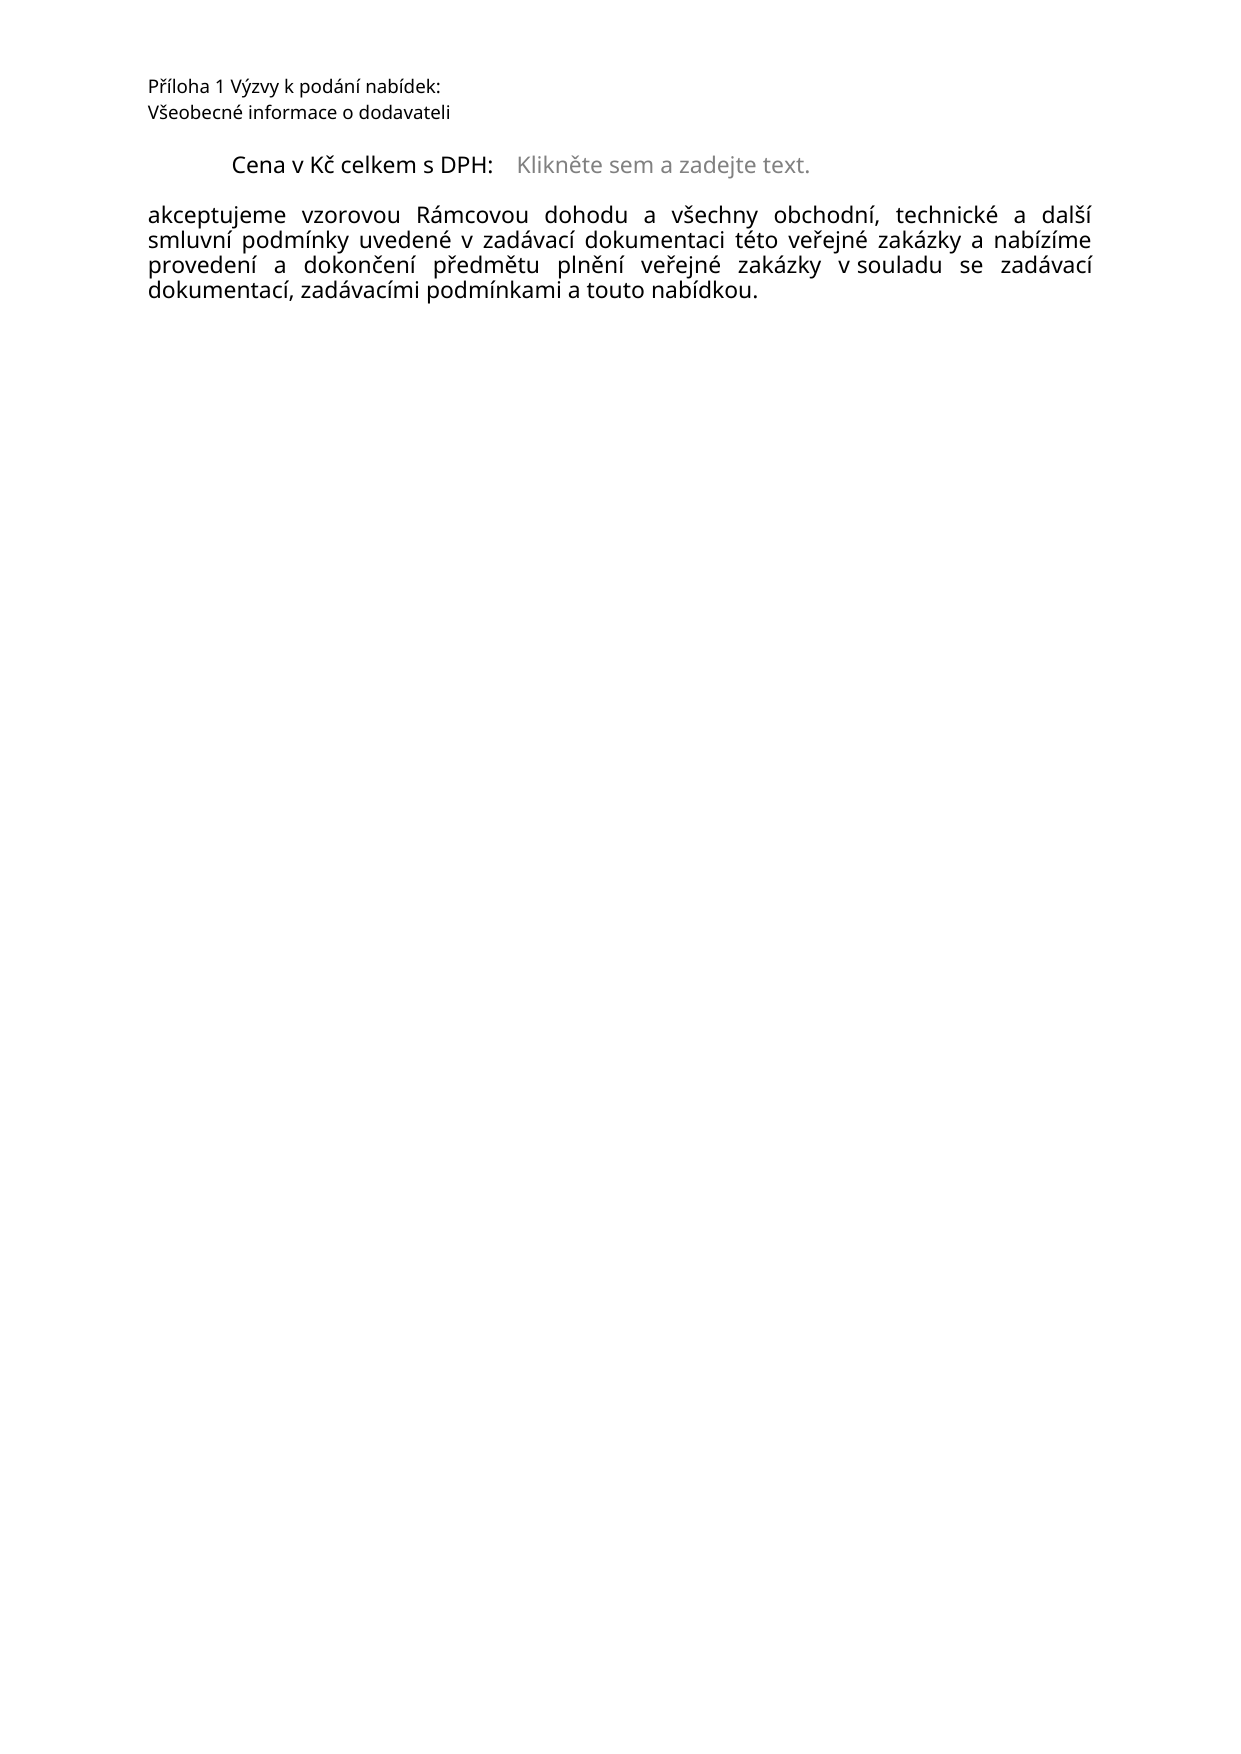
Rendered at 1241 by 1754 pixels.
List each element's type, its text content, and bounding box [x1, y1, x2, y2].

text akceptujeme vzorovou Rámcovou dohodu a všechny obchodní, technické a další smluvní podmínky uvedené v zadávací dokumentaci této veřejné zakázky a nabízíme provedení a dokončení předmětu plnění veřejné zakázky v souladu se zadávací dokumentací, zadávacími podmínkami a touto nabídkou. [148, 203, 1093, 303]
text Cena v Kč celkem s DPH: [231, 153, 1093, 178]
